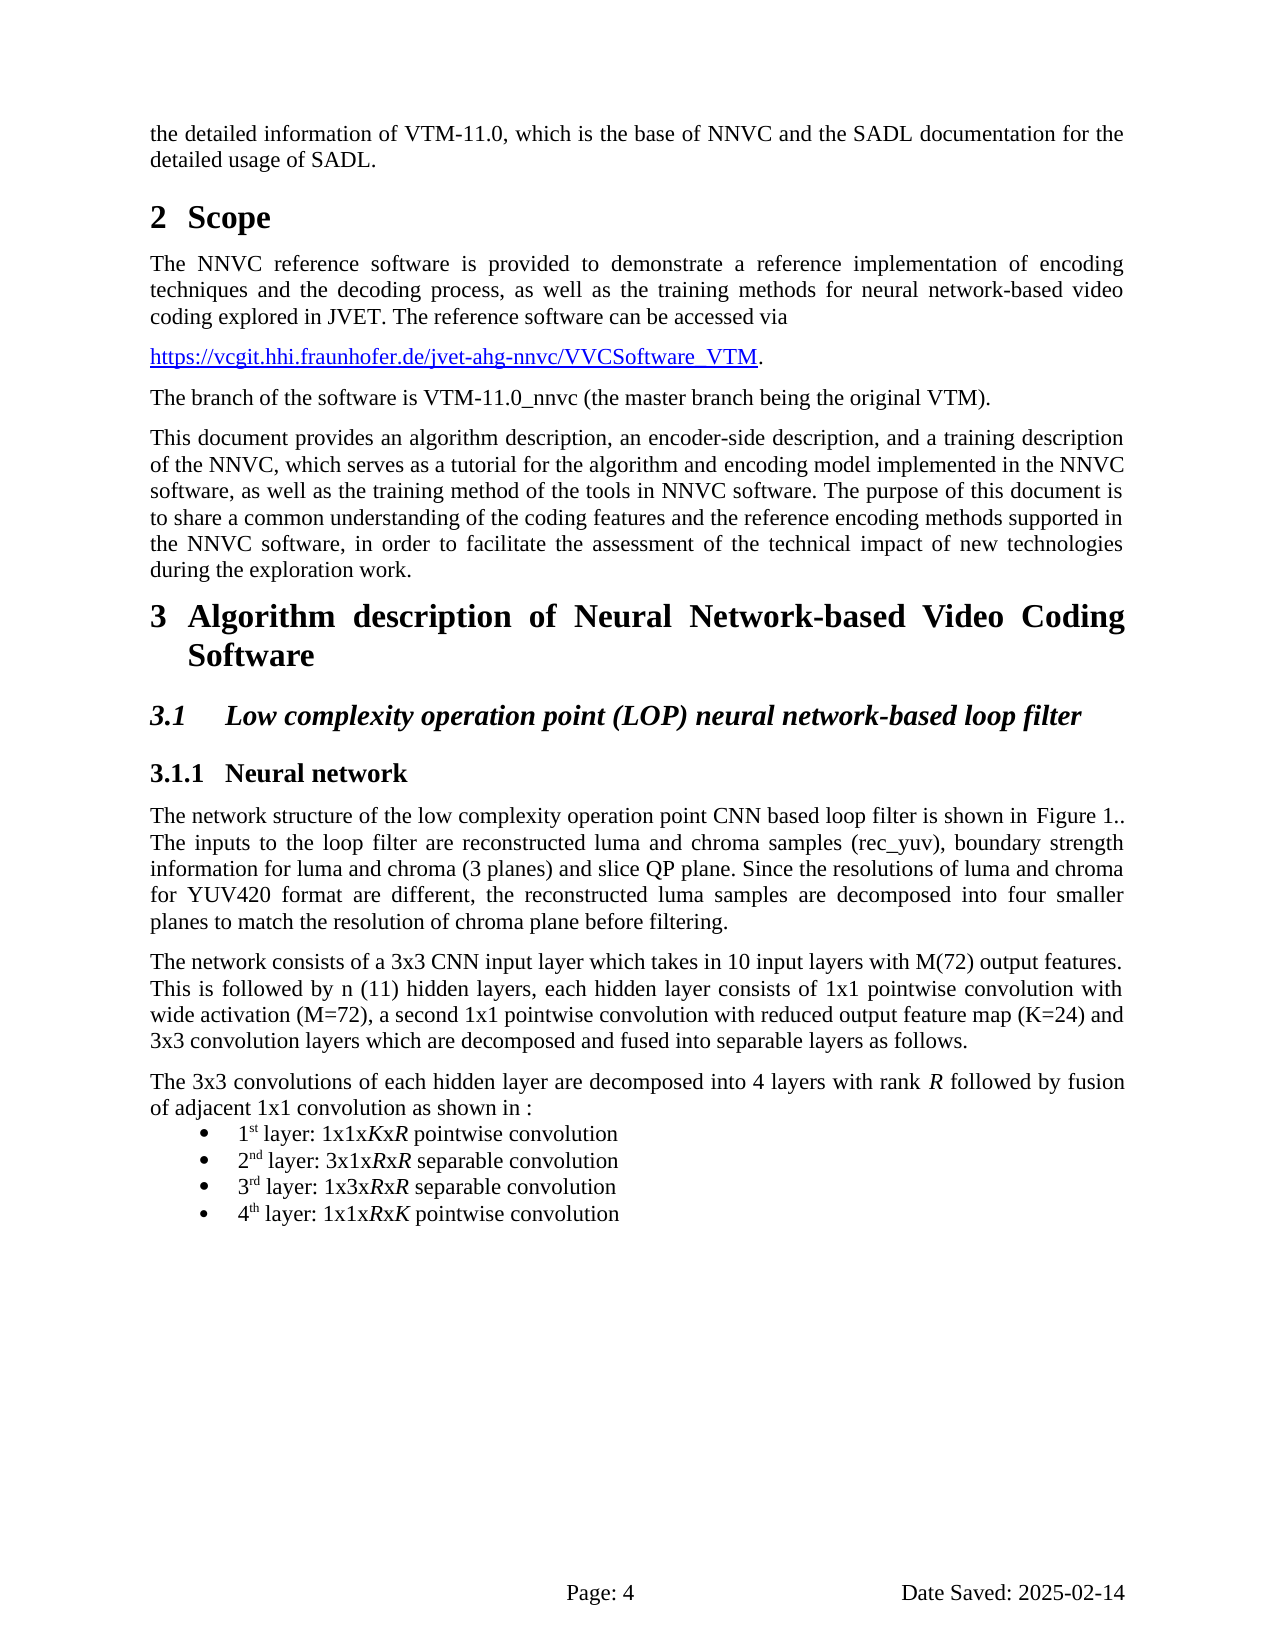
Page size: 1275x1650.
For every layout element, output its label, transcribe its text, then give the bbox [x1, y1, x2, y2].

list 4th layer: 1x1xRxK pointwise convolution [200, 1199, 1125, 1226]
text The 3x3 convolutions of each hidden layer are decomposed into 4 layers with rank R followed by fusion of adjacent 1x1 convolution as shown in : [150, 1068, 1125, 1121]
text https://vcgit.hhi.fraunhofer.de/jvet-ahg-nnvc/VVCSoftware_VTM. [150, 343, 1125, 370]
subtitle Scope [150, 198, 1125, 236]
text The branch of the software is VTM-11.0_nnvc (the master branch being the original VTM). [150, 384, 1125, 410]
text This document provides an algorithm description, an encoder-side description, and a training description of the NNVC, which serves as a tutorial for the algorithm and encoding model implemented in the NNVC software, as well as the training method of the tools in NNVC software. The purpose of this document is to share a common understanding of the coding features and the reference encoding methods supported in the NNVC software, in order to facilitate the assessment of the technical impact of new technologies during the exploration work. [150, 424, 1125, 583]
list 1st layer: 1x1xKxR pointwise convolution [200, 1121, 1125, 1147]
subtitle Low complexity operation point (LOP) neural network-based loop filter [150, 698, 1125, 732]
subtitle Neural network [150, 757, 1125, 788]
list 2nd layer: 3x1xRxR separable convolution [200, 1147, 1125, 1173]
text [150, 120, 1125, 173]
text The network consists of a 3x3 CNN input layer which takes in 10 input layers with M(72) output features. This is followed by n (11) hidden layers, each hidden layer consists of 1x1 pointwise convolution with wide activation (M=72), a second 1x1 pointwise convolution with reduced output feature map (K=24) and 3x3 convolution layers which are decomposed and fused into separable layers as follows. [150, 948, 1125, 1054]
list 3rd layer: 1x3xRxR separable convolution [200, 1173, 1125, 1199]
text The NNVC reference software is provided to demonstrate a reference implementation of encoding techniques and the decoding process, as well as the training methods for neural network-based video coding explored in JVET. The reference software can be accessed via [150, 250, 1125, 329]
subtitle Algorithm description of Neural Network-based Video Coding Software [150, 597, 1125, 673]
